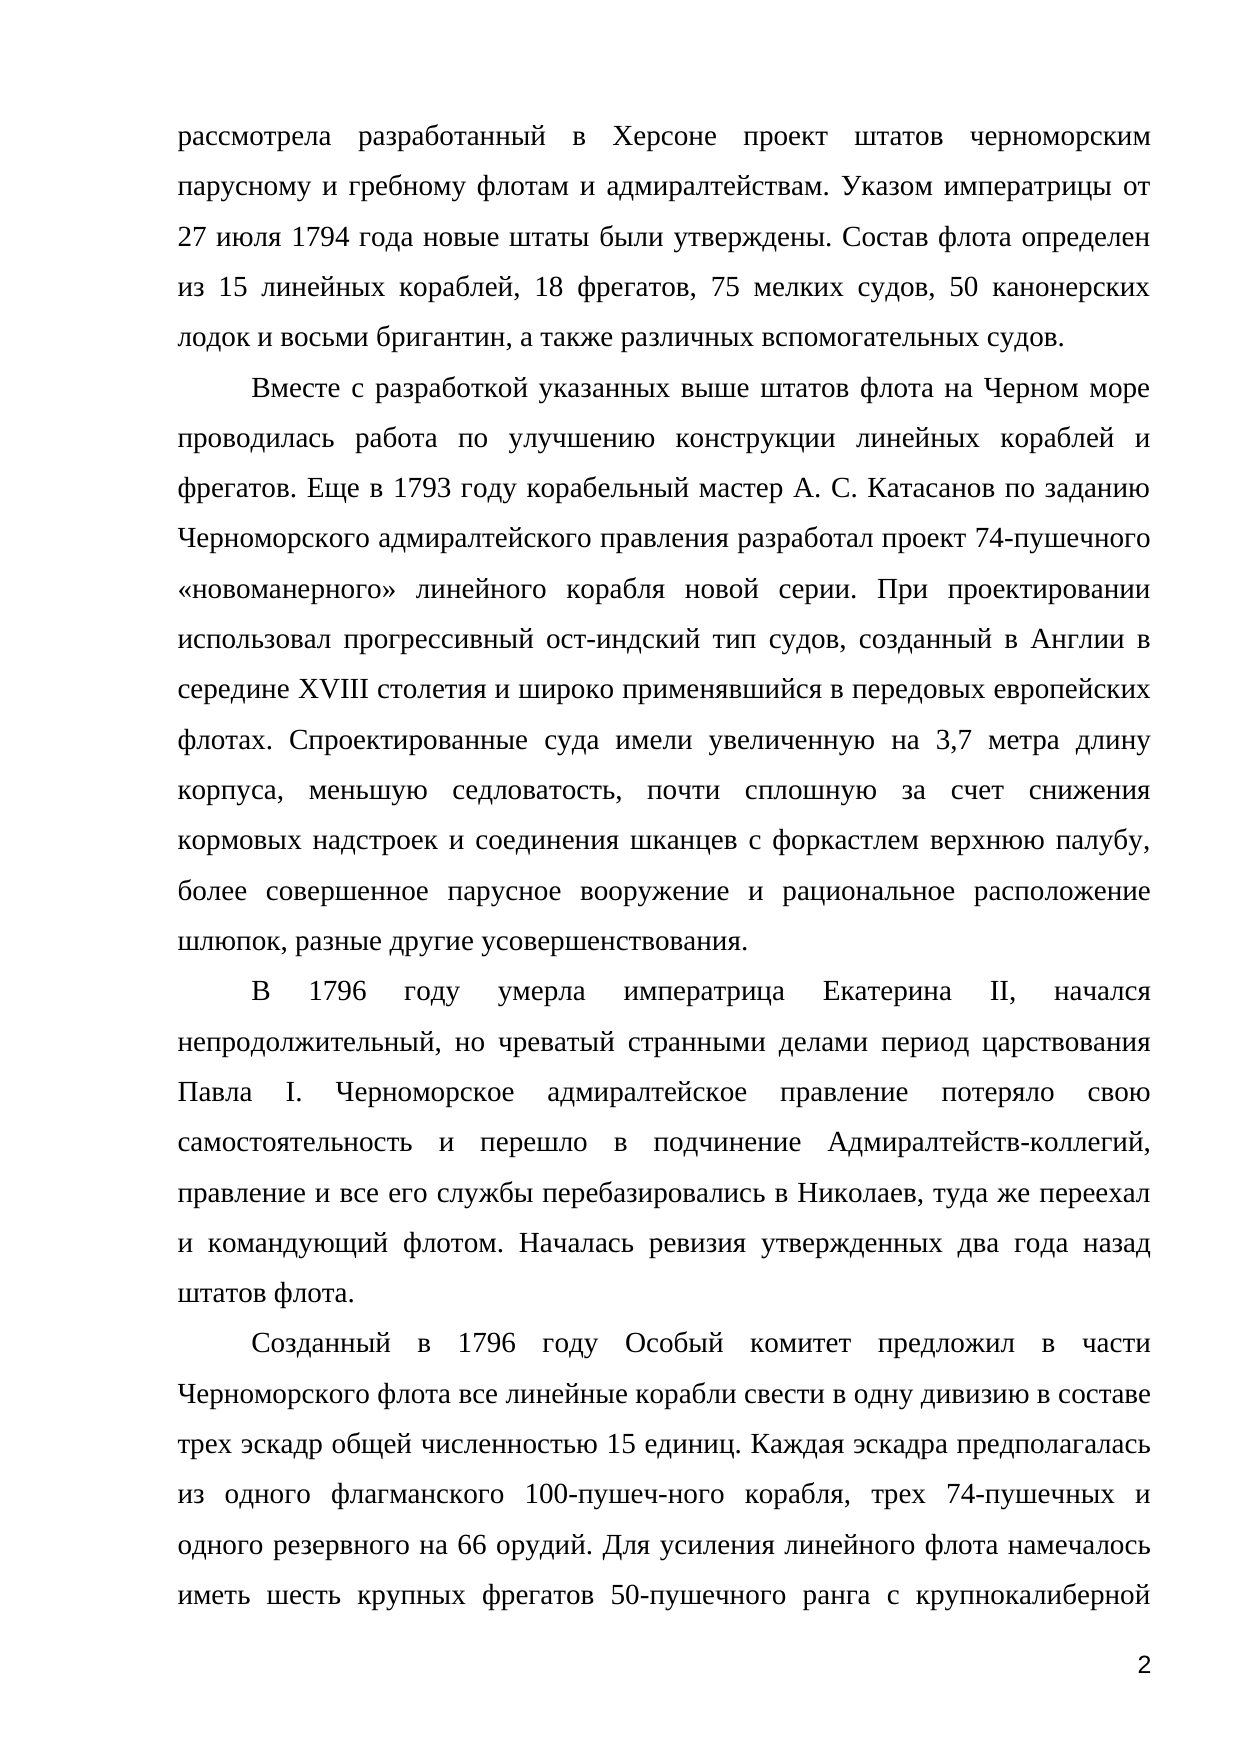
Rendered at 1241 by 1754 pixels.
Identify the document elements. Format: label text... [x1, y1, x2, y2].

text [177, 118, 1152, 353]
text В 1796 году умерла императрица Екатерина II, начался непродолжительный, но чреватый странными делами период царствования Павла I. Черноморское адмиралтейское правление потеряло свою самостоятельность и перешло в подчинение Адмиралтейств-коллегий, правление и все его службы перебазировались в Николаев, туда же переехал и командующий флотом. Началась ревизия утвержденных два года назад штатов флота. [177, 973, 1152, 1309]
text Вместе с разработкой указанных выше штатов флота на Черном море проводилась работа по улучшению конструкции линейных кораблей и фрегатов. Еще в 1793 году корабельный мастер А. С. Катасанов по заданию Черноморского адмиралтейского правления разработал проект 74-пушечного «новоманерного» линейного корабля новой серии. При проектировании использовал прогрессивный ост-индский тип судов, созданный в Англии в середине XVIII столетия и широко применявшийся в передовых европейских флотах. Спроектированные суда имели увеличенную на 3,7 метра длину корпуса, меньшую седловатость, почти сплошную за счет снижения кормовых надстроек и соединения шканцев с форкастлем верхнюю палубу, более совершенное парусное вооружение и рациональное расположение шлюпок, разные другие усовершенствования. [177, 370, 1152, 957]
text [177, 1326, 1152, 1611]
